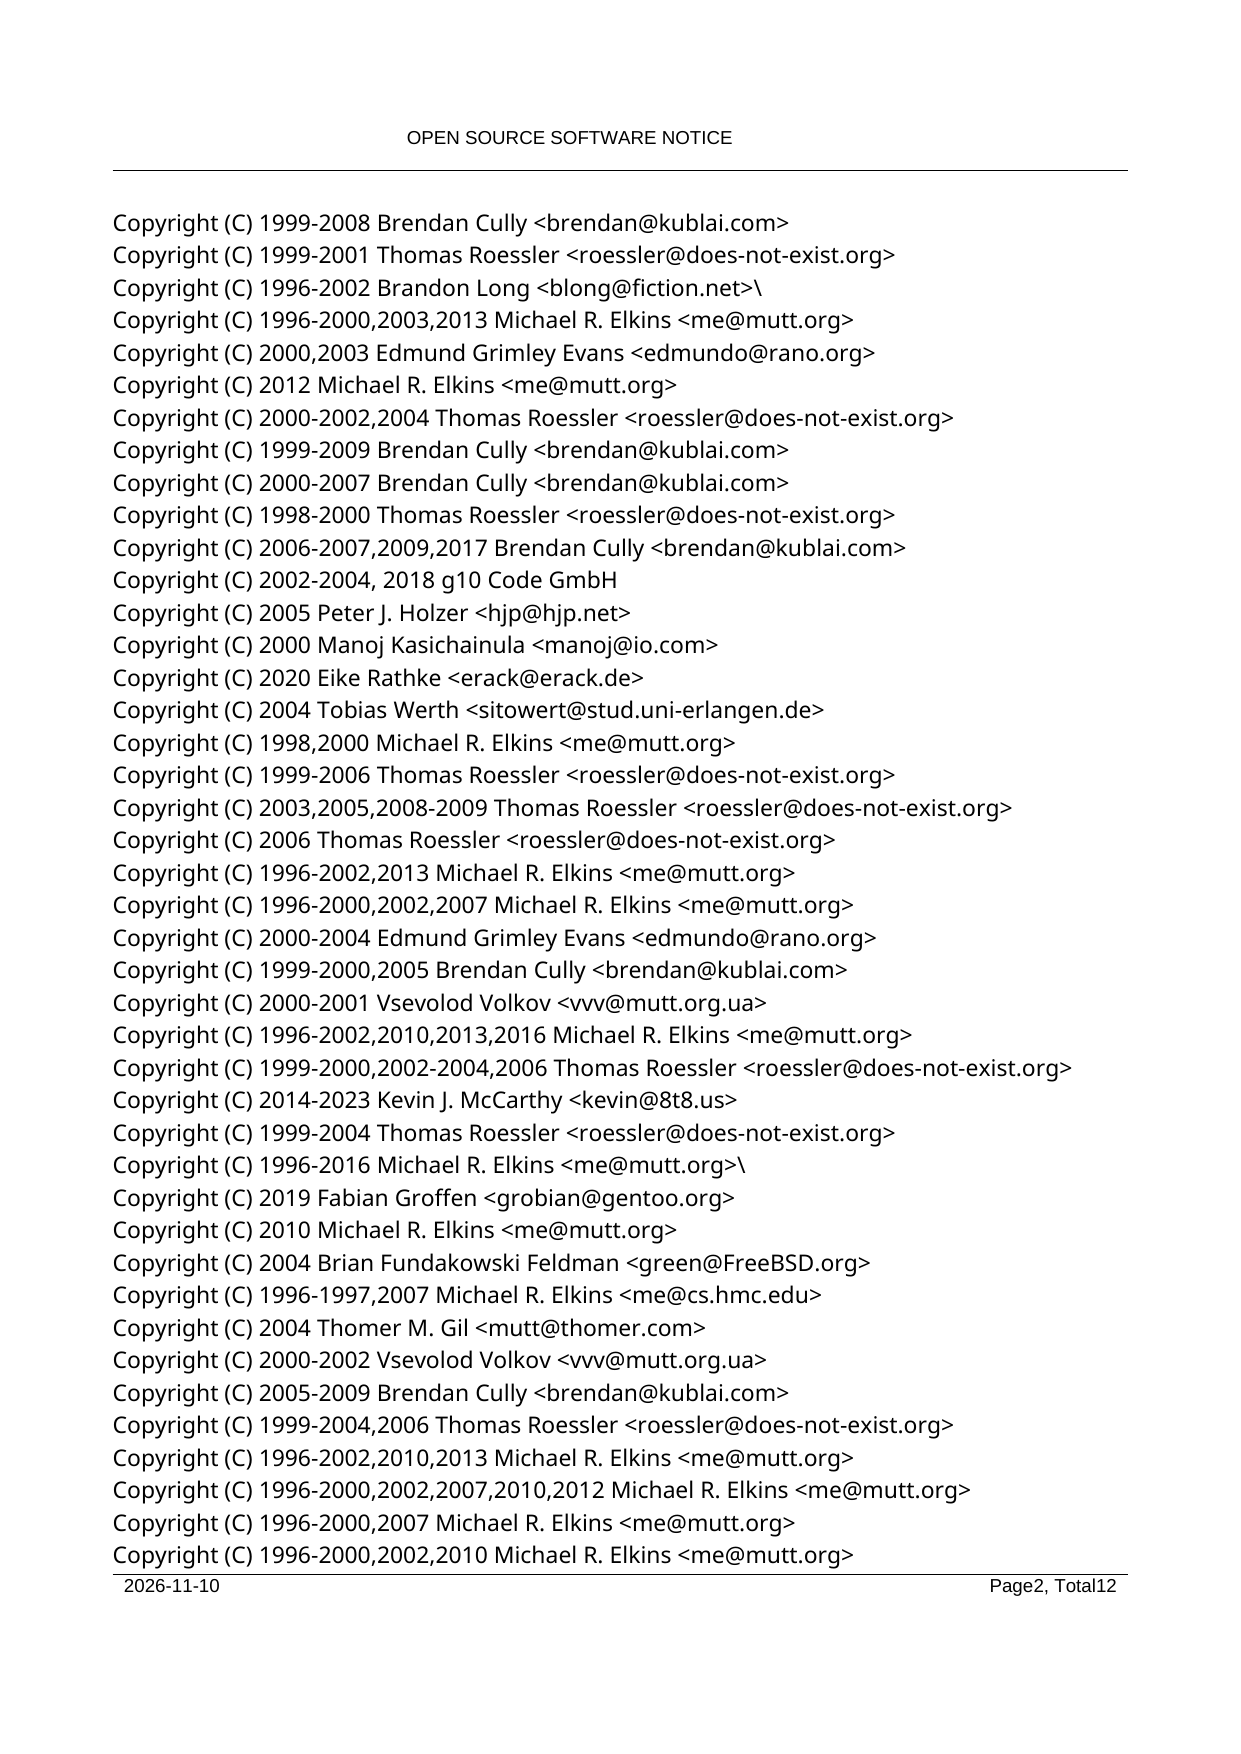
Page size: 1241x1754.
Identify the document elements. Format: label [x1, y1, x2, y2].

text [112, 206, 1128, 1571]
